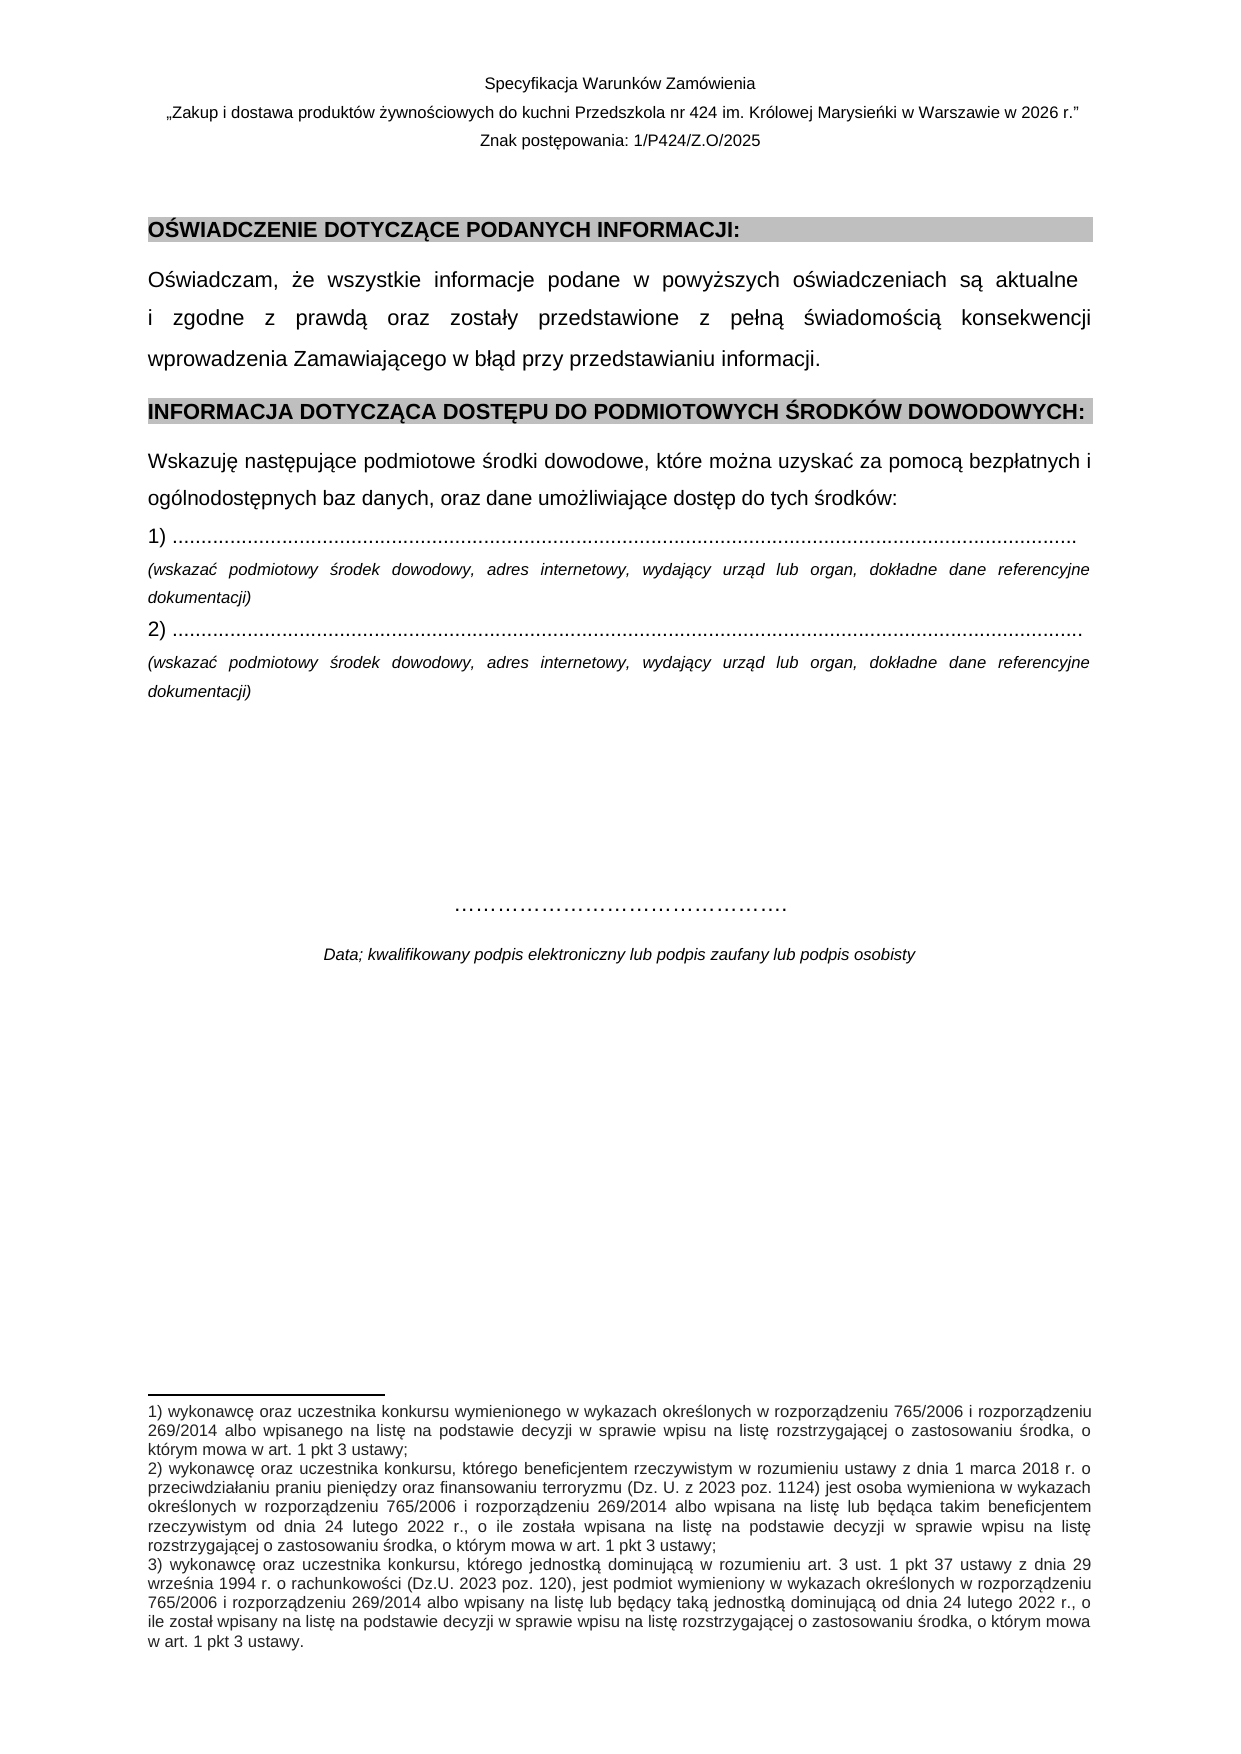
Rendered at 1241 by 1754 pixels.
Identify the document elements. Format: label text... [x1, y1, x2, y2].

text ………………………………………. [148, 891, 1093, 916]
text Oświadczam, że wszystkie informacje podane w powyższych oświadczeniach są aktualne i zgodne z prawdą oraz zostały przedstawione z pełną świadomością konsekwencji wprowadzenia Zamawiającego w błąd przy przedstawianiu informacji. [148, 267, 1093, 372]
text OŚWIADCZENIE DOTYCZĄCE PODANYCH INFORMACJI: [148, 217, 1093, 242]
text Wskazuję następujące podmiotowe środki dowodowe, które można uzyskać za pomocą bezpłatnych i ogólnodostępnych baz danych, oraz dane umożliwiające dostęp do tych środków: [148, 449, 1093, 511]
text Data; kwalifikowany podpis elektroniczny lub podpis zaufany lub podpis osobisty [148, 945, 1093, 964]
text 1) ............................................................................................................................................................. [148, 524, 1093, 548]
text 2) .............................................................................................................................................................. [148, 617, 1093, 641]
text (wskazać podmiotowy środek dowodowy, adres internetowy, wydający urząd lub organ, dokładne dane referencyjne dokumentacji) [148, 653, 1093, 701]
text (wskazać podmiotowy środek dowodowy, adres internetowy, wydający urząd lub organ, dokładne dane referencyjne dokumentacji) [148, 559, 1093, 607]
text INFORMACJA DOTYCZĄCA DOSTĘPU DO PODMIOTOWYCH ŚRODKÓW DOWODOWYCH: [148, 398, 1093, 424]
